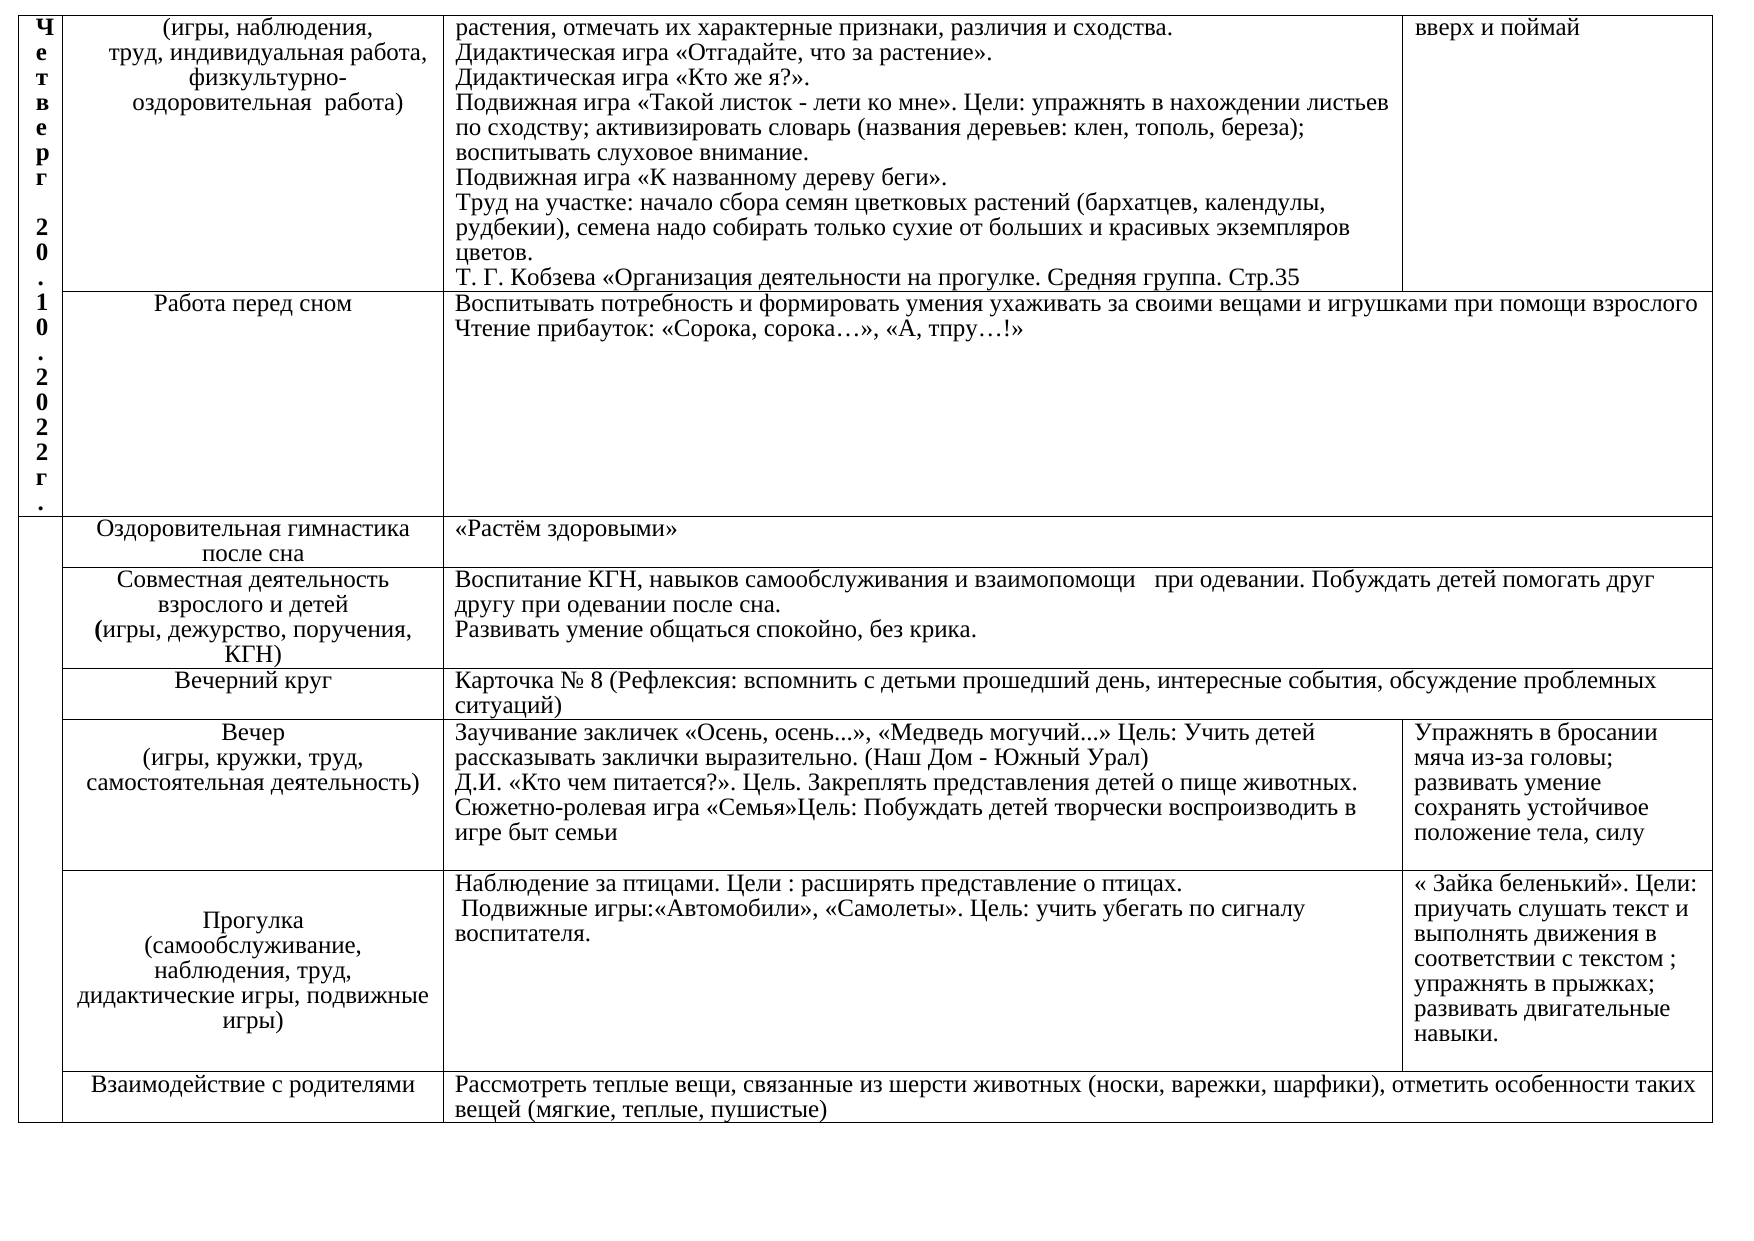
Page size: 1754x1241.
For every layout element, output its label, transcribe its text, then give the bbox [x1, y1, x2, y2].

table_cell Совместная деятельность взрослого и детей (игры, дежурство, поручения, КГН) [63, 568, 443, 668]
table_cell Наблюдение за птицами. Цели : расширять представление о птицах. Подвижные игры:«Автомобили», «Самолеты». Цель: учить убегать по сигналу воспитателя. [444, 871, 1402, 1071]
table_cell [444, 16, 1402, 291]
table_cell Рассмотреть теплые вещи, связанные из шерсти животных (носки, варежки, шарфики), отметить особенности таких вещей (мягкие, теплые, пушистые) [444, 1072, 1712, 1122]
table_cell Оздоровительная гимнастика после сна [63, 517, 443, 567]
table_cell Упражнять в бросании мяча из-за головы; развивать умение сохранять устойчивое положение тела, силу [1403, 720, 1712, 870]
table_cell Воспитывать потребность и формировать умения ухаживать за своими вещами и игрушками при помощи взрослого Чтение прибауток: «Сорока, сорока…», «А, тпру…!» [444, 292, 1712, 516]
table_cell Вечер (игры, кружки, труд, самостоятельная деятельность) [63, 720, 443, 870]
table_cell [63, 16, 443, 291]
table_cell Воспитание КГН, навыков самообслуживания и взаимопомощи при одевании. Побуждать детей помогать друг другу при одевании после сна. Развивать умение общаться спокойно, без крика. [444, 568, 1712, 668]
table_cell «Растём здоровыми» [444, 517, 1712, 567]
table_cell Работа перед сном [63, 292, 443, 516]
table_cell Взаимодействие с родителями [63, 1072, 443, 1122]
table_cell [1403, 16, 1712, 291]
table_cell Прогулка (самообслуживание, наблюдения, труд, дидактические игры, подвижные игры) [63, 871, 443, 1071]
table_cell Заучивание закличек «Осень, осень...», «Медведь могучий...» Цель: Учить детей рассказывать заклички выразительно. (Наш Дом - Южный Урал) Д.И. «Кто чем питается?». Цель. Закреплять представления детей о пище животных. Сюжетно-ролевая игра «Семья»Цель: Побуждать детей творчески воспроизводить в игре быт семьи [444, 720, 1402, 870]
table_cell Карточка № 8 (Рефлексия: вспомнить с детьми прошедший день, интересные события, обсуждение проблемных ситуаций) [444, 669, 1712, 719]
table_cell [19, 517, 62, 1122]
table_cell « Зайка беленький». Цели: приучать слушать текст и выполнять движения в соответствии с текстом ; упражнять в прыжках; развивать двигательные навыки. [1403, 871, 1712, 1071]
table_cell Вечерний круг [63, 669, 443, 719]
